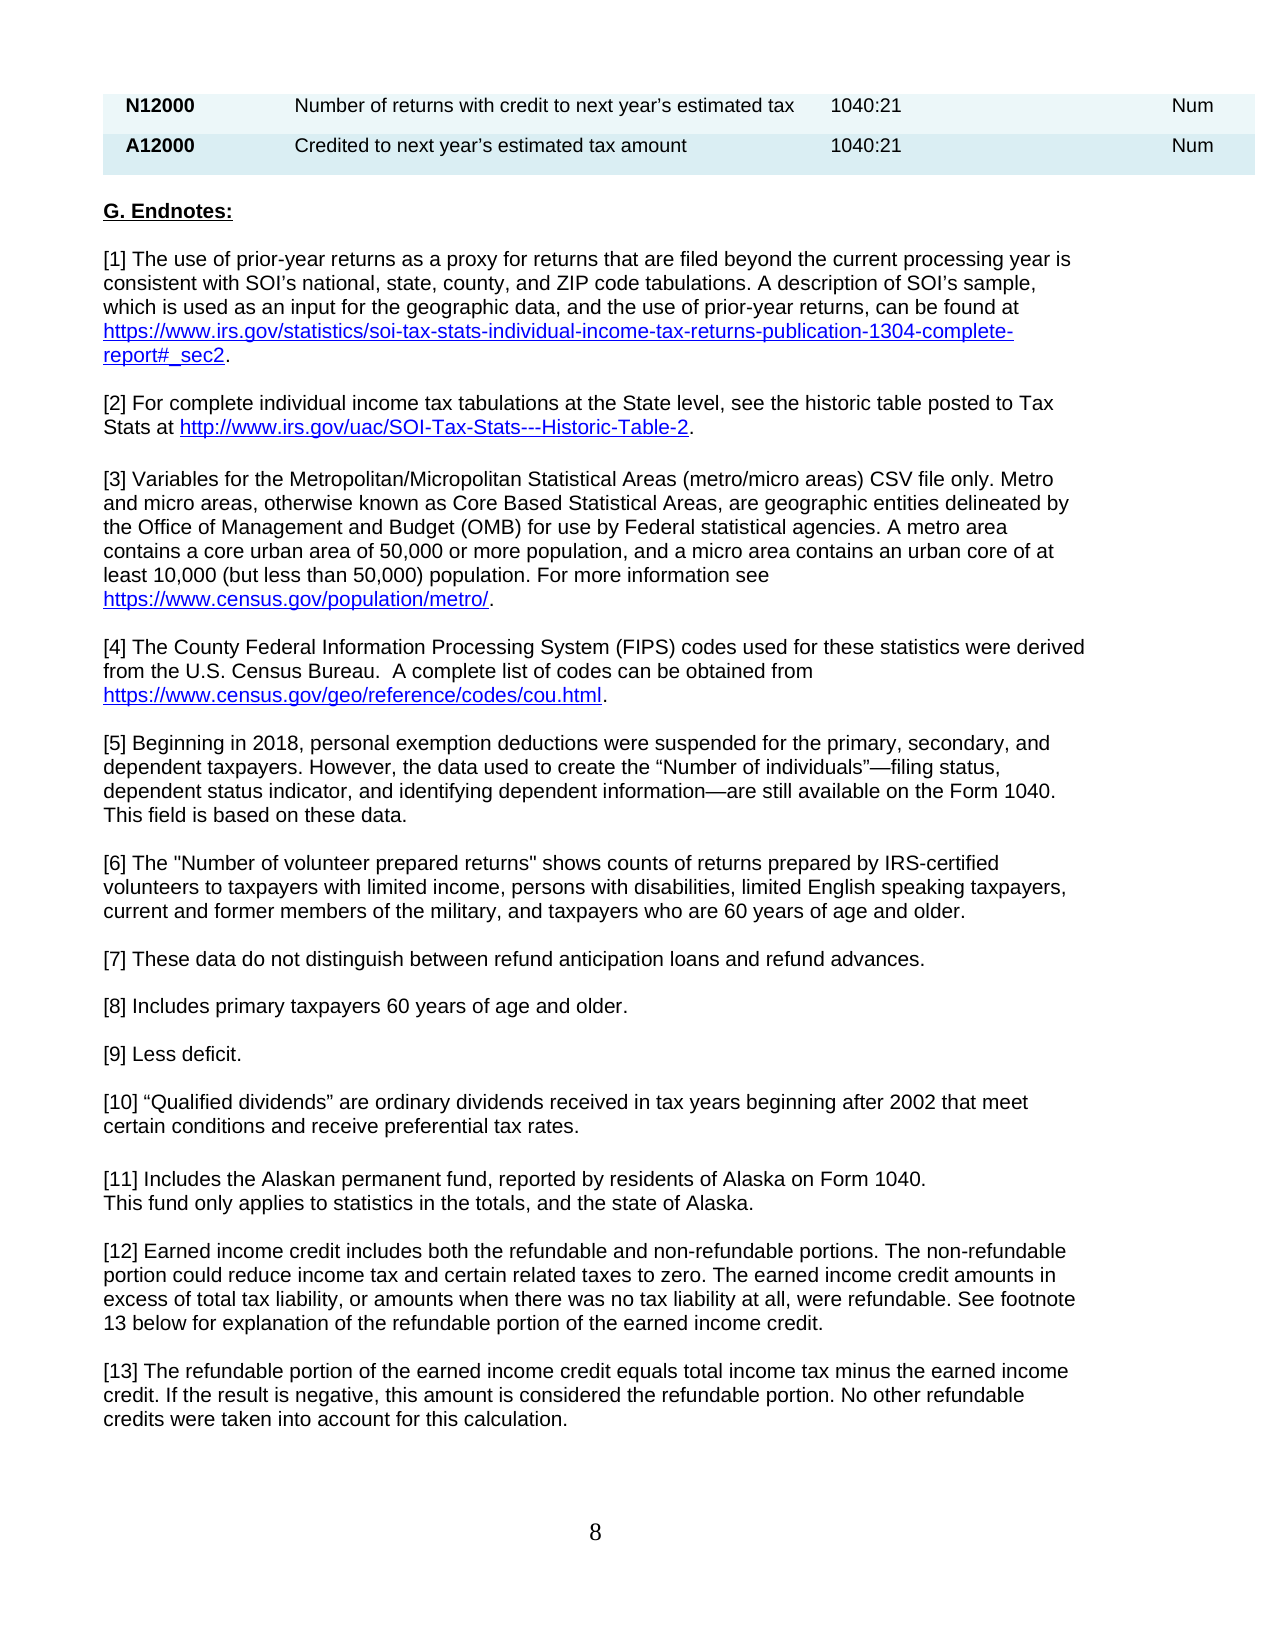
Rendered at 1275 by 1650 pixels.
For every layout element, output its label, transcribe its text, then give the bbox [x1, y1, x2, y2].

table_cell 1040:21 [808, 134, 1155, 175]
text [9] Less deficit. [103, 1042, 1087, 1066]
text [7] These data do not distinguish between refund anticipation loans and refund advances. [103, 946, 1087, 970]
text [1] The use of prior-year returns as a proxy for returns that are filed beyond the current processing year is consistent with SOI’s national, state, county, and ZIP code tabulations. A description of SOI’s sample, which is used as an input for the geographic data, and the use of prior-year returns, can be found at https://www.irs.gov/statistics/soi-tax-stats-individual-income-tax-returns-publication-1304-complete-report#_sec2. [103, 247, 1087, 367]
table_cell Number of returns with credit to next year’s estimated tax [283, 94, 808, 134]
text [2] For complete individual income tax tabulations at the State level, see the historic table posted to Tax Stats at http://www.irs.gov/uac/SOI-Tax-Stats---Historic-Table-2. [103, 391, 1087, 438]
text [12] Earned income credit includes both the refundable and non-refundable portions. The non-refundable portion could reduce income tax and certain related taxes to zero. The earned income credit amounts in excess of total tax liability, or amounts when there was no tax liability at all, were refundable. See footnote 13 below for explanation of the refundable portion of the earned income credit. [103, 1239, 1087, 1334]
text [4] The County Federal Information Processing System (FIPS) codes used for these statistics were derived from the U.S. Census Bureau. A complete list of codes can be obtained from https://www.census.gov/geo/reference/codes/cou.html. [103, 635, 1087, 707]
text [6] The "Number of volunteer prepared returns" shows counts of returns prepared by IRS-certified volunteers to taxpayers with limited income, persons with disabilities, limited English speaking taxpayers, current and former members of the military, and taxpayers who are 60 years of age and older. [103, 851, 1087, 922]
table_cell 1040:21 [808, 94, 1155, 134]
table_cell N12000 [103, 94, 283, 134]
text [11] Includes the Alaskan permanent fund, reported by residents of Alaska on Form 1040. [103, 1167, 1087, 1191]
text [10] “Qualified dividends” are ordinary dividends received in tax years beginning after 2002 that meet certain conditions and receive preferential tax rates. [103, 1090, 1087, 1138]
text [3] Variables for the Metropolitan/Micropolitan Statistical Areas (metro/micro areas) CSV file only. Metro and micro areas, otherwise known as Core Based Statistical Areas, are geographic entities delineated by the Office of Management and Budget (OMB) for use by Federal statistical agencies. A metro area contains a core urban area of 50,000 or more population, and a micro area contains an urban core of at least 10,000 (but less than 50,000) population. For more information see https://www.census.gov/population/metro/. [103, 467, 1087, 611]
text G. Endnotes: [103, 199, 1087, 223]
table_cell A12000 [103, 134, 283, 175]
text [8] Includes primary taxpayers 60 years of age and older. [103, 994, 1087, 1018]
table_cell Num [1155, 134, 1255, 175]
text [5] Beginning in 2018, personal exemption deductions were suspended for the primary, secondary, and dependent taxpayers. However, the data used to create the “Number of individuals”—filing status, dependent status indicator, and identifying dependent information—are still available on the Form 1040. This field is based on these data. [103, 731, 1087, 827]
text This fund only applies to statistics in the totals, and the state of Alaska. [103, 1191, 1087, 1215]
table_cell Credited to next year’s estimated tax amount [283, 134, 808, 175]
text [13] The refundable portion of the earned income credit equals total income tax minus the earned income credit. If the result is negative, this amount is considered the refundable portion. No other refundable credits were taken into account for this calculation. [103, 1358, 1087, 1430]
table_cell Num [1155, 94, 1255, 134]
